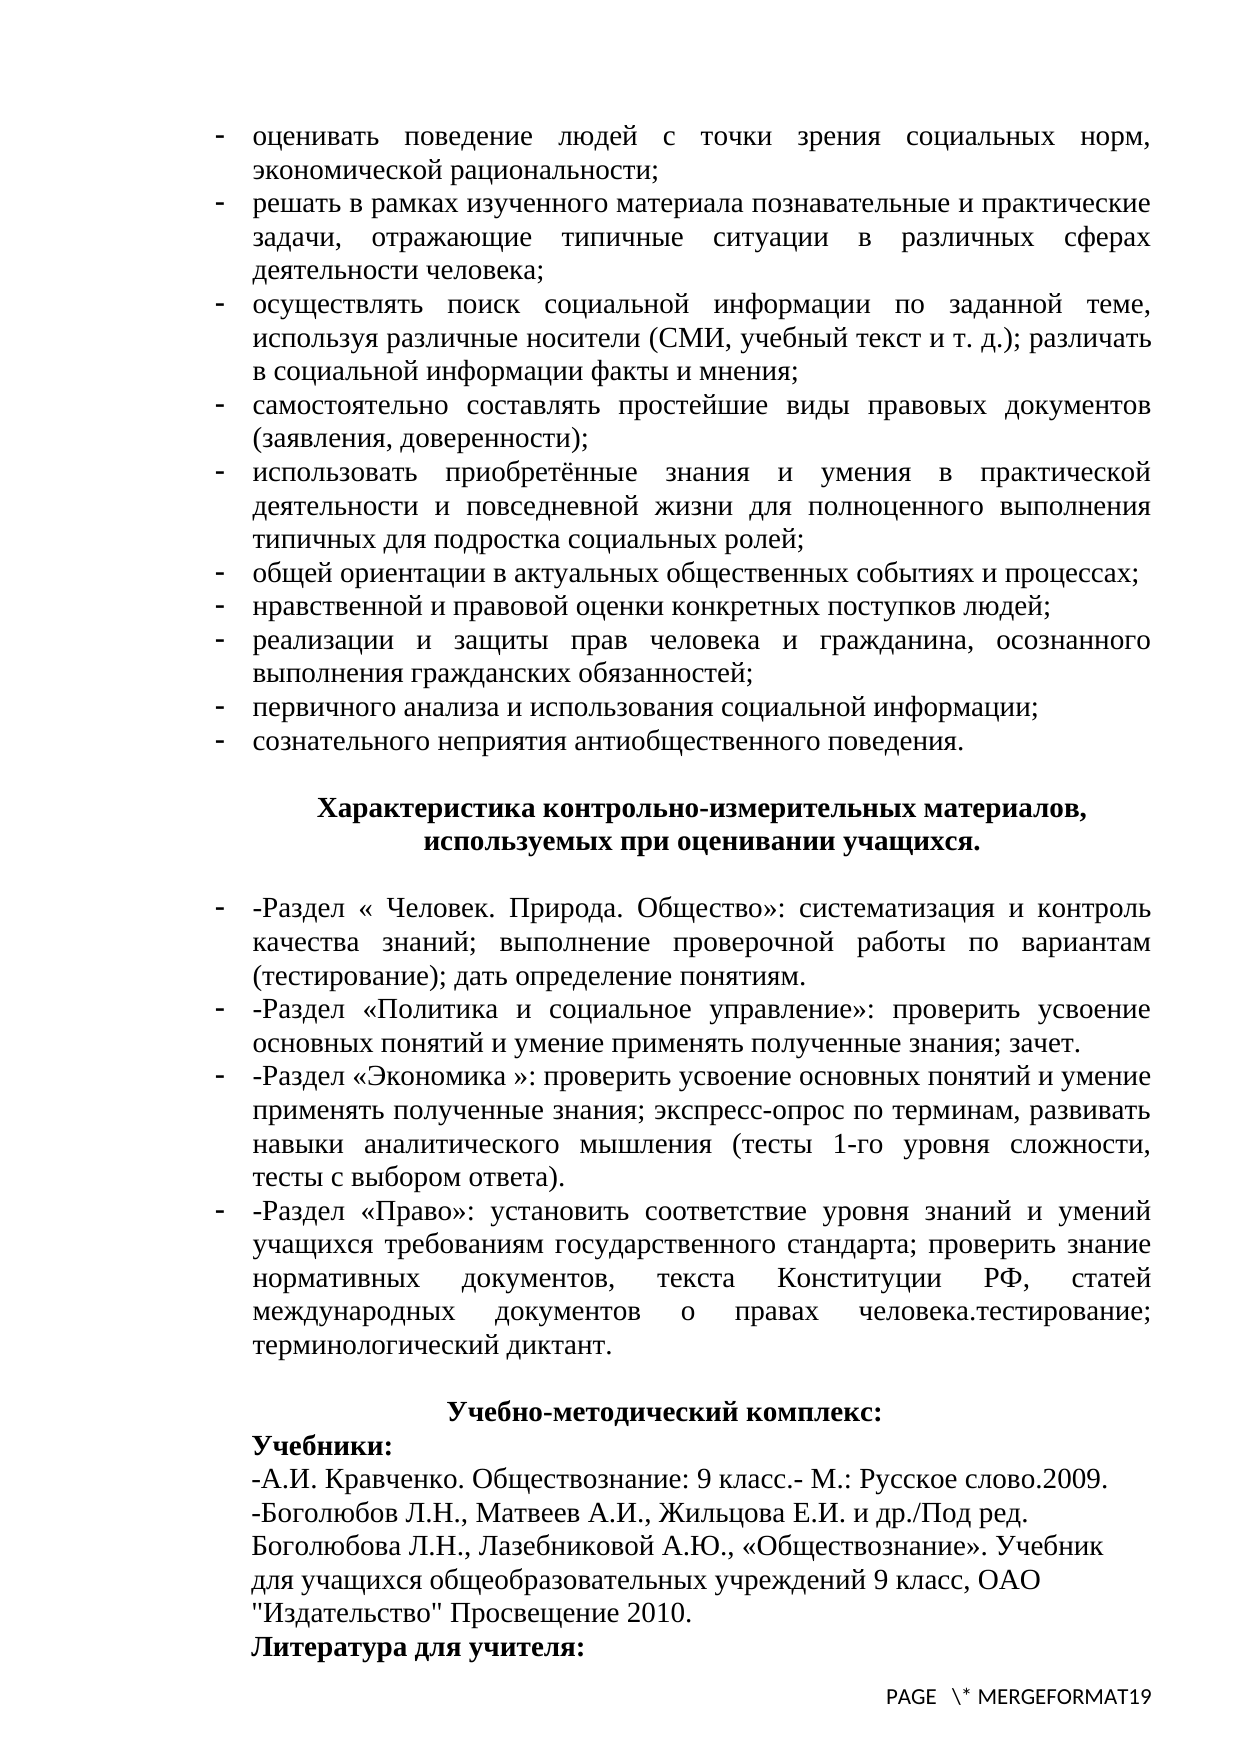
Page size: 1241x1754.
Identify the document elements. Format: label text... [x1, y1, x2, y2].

list решать в рамках изученного материала познавательные и практические задачи, отражающие типичные ситуации в различных сферах деятельности человека; [215, 185, 1152, 286]
list осуществлять поиск социальной информации по заданной теме, используя различные носители (СМИ, учебный текст и т. д.); различать в социальной информации факты и мнения; [215, 286, 1152, 387]
text -А.И. Кравченко. Обществознание: 9 класс.- М.: Русское слово.2009. [177, 1461, 1152, 1495]
list оценивать поведение людей с точки зрения социальных норм, экономической рациональности; [215, 118, 1152, 185]
list использовать приобретённые знания и умения в практической деятельности и повседневной жизни для полноценного выполнения типичных для подростка социальных ролей; [215, 454, 1152, 555]
list -Раздел «Экономика »: проверить усвоение основных понятий и умение применять полученные знания; экспресс-опрос по терминам, развивать навыки аналитического мышления (тесты 1-го уровня сложности, тесты с выбором ответа). [215, 1058, 1152, 1193]
list нравственной и правовой оценки конкретных поступков людей; [215, 588, 1152, 622]
list общей ориентации в актуальных общественных событиях и процессах; [215, 555, 1152, 588]
list -Раздел «Право»: установить соответствие уровня знаний и умений учащихся требованиям государственного стандарта; проверить знание нормативных документов, текста Конституции РФ, статей международных документов о правах человека.тестирование; терминологический диктант. [215, 1193, 1152, 1361]
list реализации и защиты прав человека и гражданина, осознанного выполнения гражданских обязанностей; [215, 622, 1152, 689]
text Литература для учителя: [177, 1629, 1152, 1662]
list Характеристика контрольно-измерительных материалов, используемых при оценивании учащихся. [252, 790, 1152, 857]
list -Раздел «Политика и социальное управление»: проверить усвоение основных понятий и умение применять полученные знания; зачет. [215, 991, 1152, 1058]
list сознательного неприятия антиобщественного поведения. [215, 723, 1152, 756]
list самостоятельно составлять простейшие виды правовых документов (заявления, доверенности); [215, 387, 1152, 454]
list первичного анализа и использования социальной информации; [215, 689, 1152, 723]
list -Раздел « Человек. Природа. Общество»: систематизация и контроль качества знаний; выполнение проверочной работы по вариантам (тестирование); дать определение понятиям. [215, 891, 1152, 991]
text Учебники: [177, 1428, 1152, 1461]
text -Боголюбов Л.Н., Матвеев А.И., Жильцова Е.И. и др./Под ред. Боголюбова Л.Н., Лазебниковой А.Ю., «Обществознание». Учебник для учащихся общеобразовательных учреждений 9 класс, ОАО "Издательство" Просвещение 2010. [251, 1495, 1152, 1629]
text Учебно-методический комплекс: [177, 1394, 1152, 1428]
